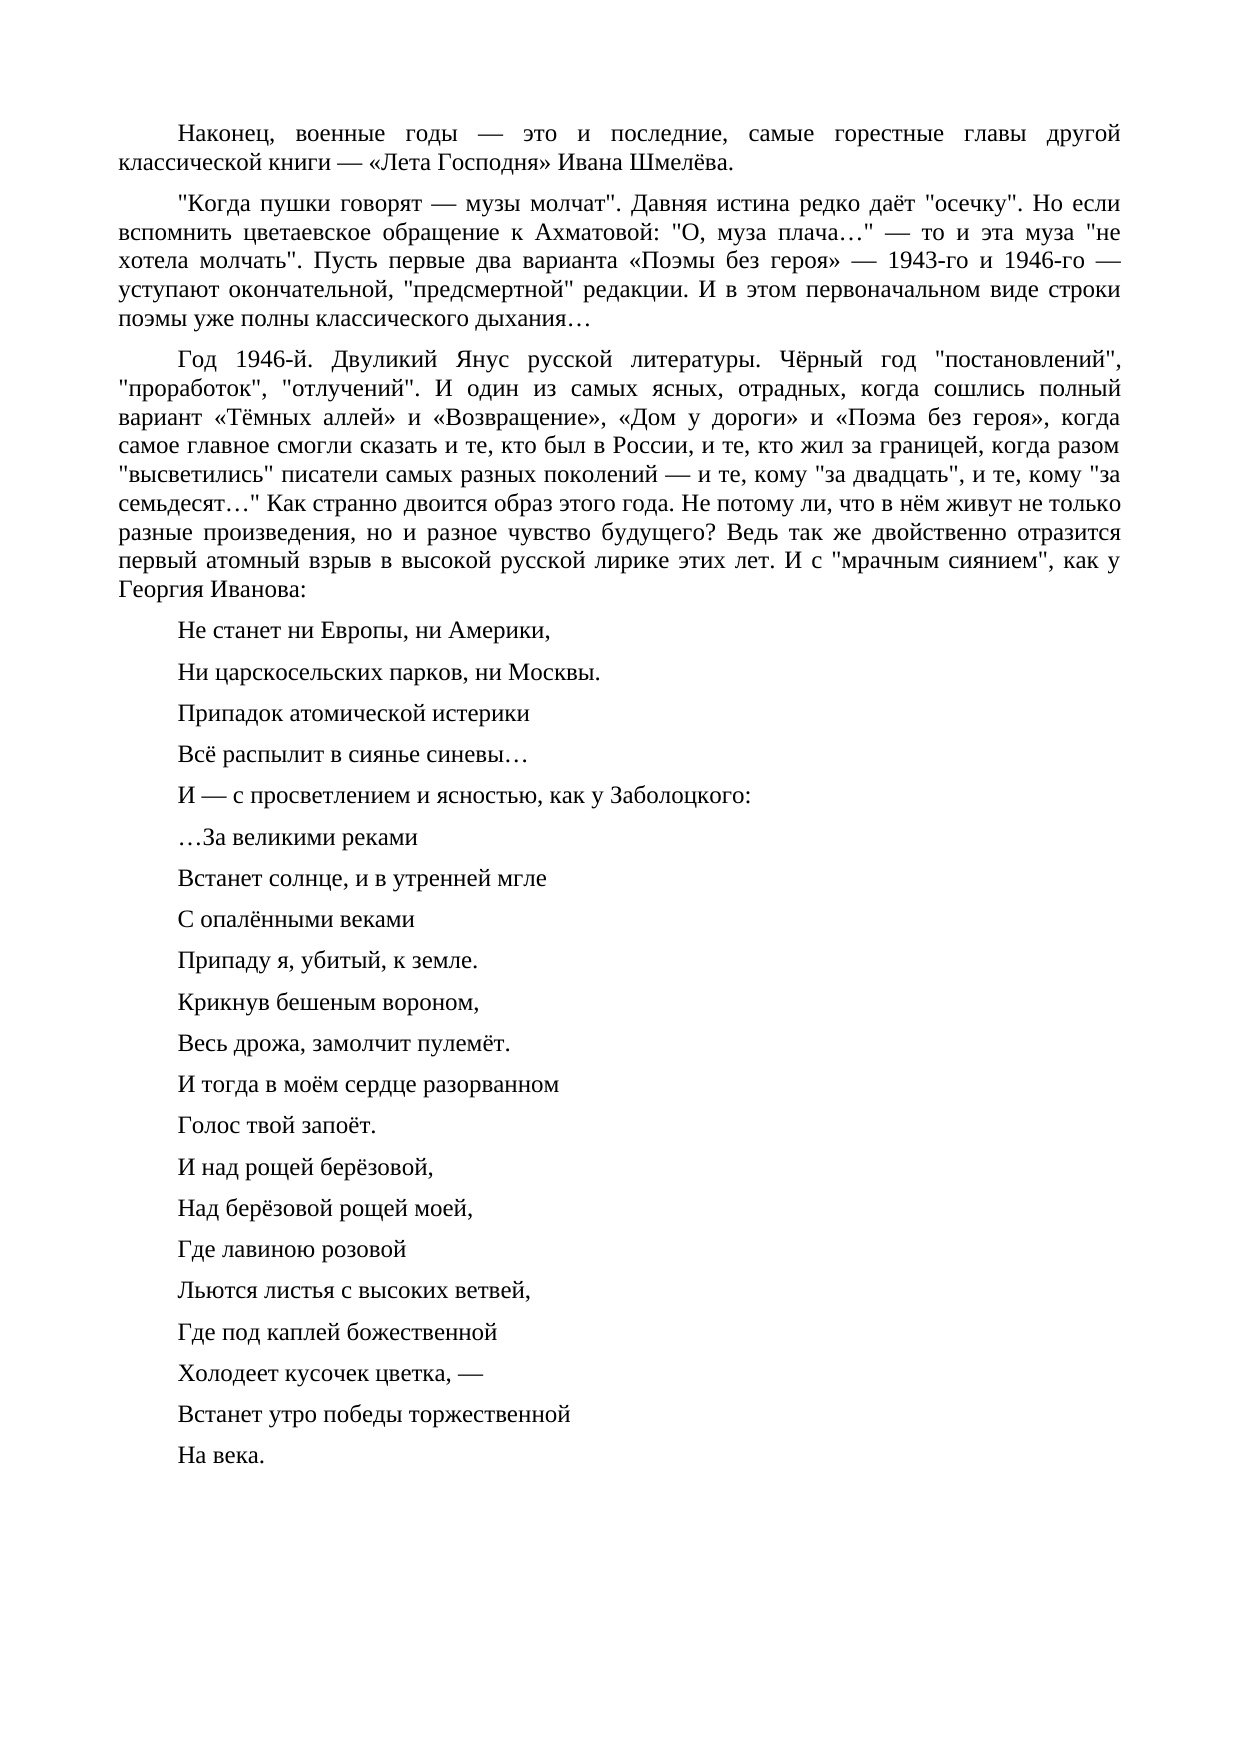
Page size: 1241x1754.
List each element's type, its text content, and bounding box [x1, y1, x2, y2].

text Встанет утро победы торжественной [118, 1399, 1122, 1428]
text Ни царскосельских парков, ни Москвы. [118, 657, 1122, 686]
text Крикнув бешеным вороном, [118, 987, 1122, 1016]
text Где под каплей божественной [118, 1317, 1122, 1346]
text Наконец, военные годы — это и последние, самые горестные главы другой классической книги — «Лета Господня» Ивана Шмелёва. [118, 118, 1122, 176]
text Где лавиною розовой [118, 1234, 1122, 1263]
text Припадок атомической истерики [118, 698, 1122, 727]
text Встанет солнце, и в утренней мгле [118, 863, 1122, 892]
text На века. [118, 1441, 1122, 1469]
text И над рощей берёзовой, [118, 1152, 1122, 1181]
text Не станет ни Европы, ни Америки, [118, 616, 1122, 644]
text …За великими реками [118, 822, 1122, 851]
text Голос твой запоёт. [118, 1111, 1122, 1139]
text Припаду я, убитый, к земле. [118, 946, 1122, 974]
text И тогда в моём сердце разорванном [118, 1069, 1122, 1098]
text "Когда пушки говорят — музы молчат". Давняя истина редко даёт "осечку". Но если вспомнить цветаевское обращение к Ахматовой: "О, муза плача…" — то и эта муза "не хотела молчать". Пусть первые два варианта «Поэмы без героя» — 1943-го и 1946-го — уступают окончательной, "предсмертной" редакции. И в этом первоначальном виде строки поэмы уже полны классического дыхания… [118, 188, 1122, 332]
text Весь дрожа, замолчит пулемёт. [118, 1028, 1122, 1057]
text С опалёнными веками [118, 904, 1122, 933]
text Льются листья с высоких ветвей, [118, 1276, 1122, 1304]
text Холодеет кусочек цветка, — [118, 1358, 1122, 1387]
text Всё распылит в сиянье синевы… [118, 739, 1122, 768]
text И — с просветлением и ясностью, как у Заболоцкого: [118, 781, 1122, 809]
text Год 1946-й. Двуликий Янус русской литературы. Чёрный год "постановлений", "проработок", "отлучений". И один из самых ясных, отрадных, когда сошлись полный вариант «Тёмных аллей» и «Возвращение», «Дом у дороги» и «Поэма без героя», когда самое главное смогли сказать и те, кто был в России, и те, кто жил за границей, когда разом "высветились" писатели самых разных поколений — и те, кому "за двадцать", и те, кому "за семьдесят…" Как странно двоится образ этого года. Не потому ли, что в нём живут не только разные произведения, но и разное чувство будущего? Ведь так же двойственно отразится первый атомный взрыв в высокой русской лирике этих лет. И с "мрачным сиянием", как у Георгия Иванова: [118, 344, 1122, 603]
text Над берёзовой рощей моей, [118, 1193, 1122, 1222]
